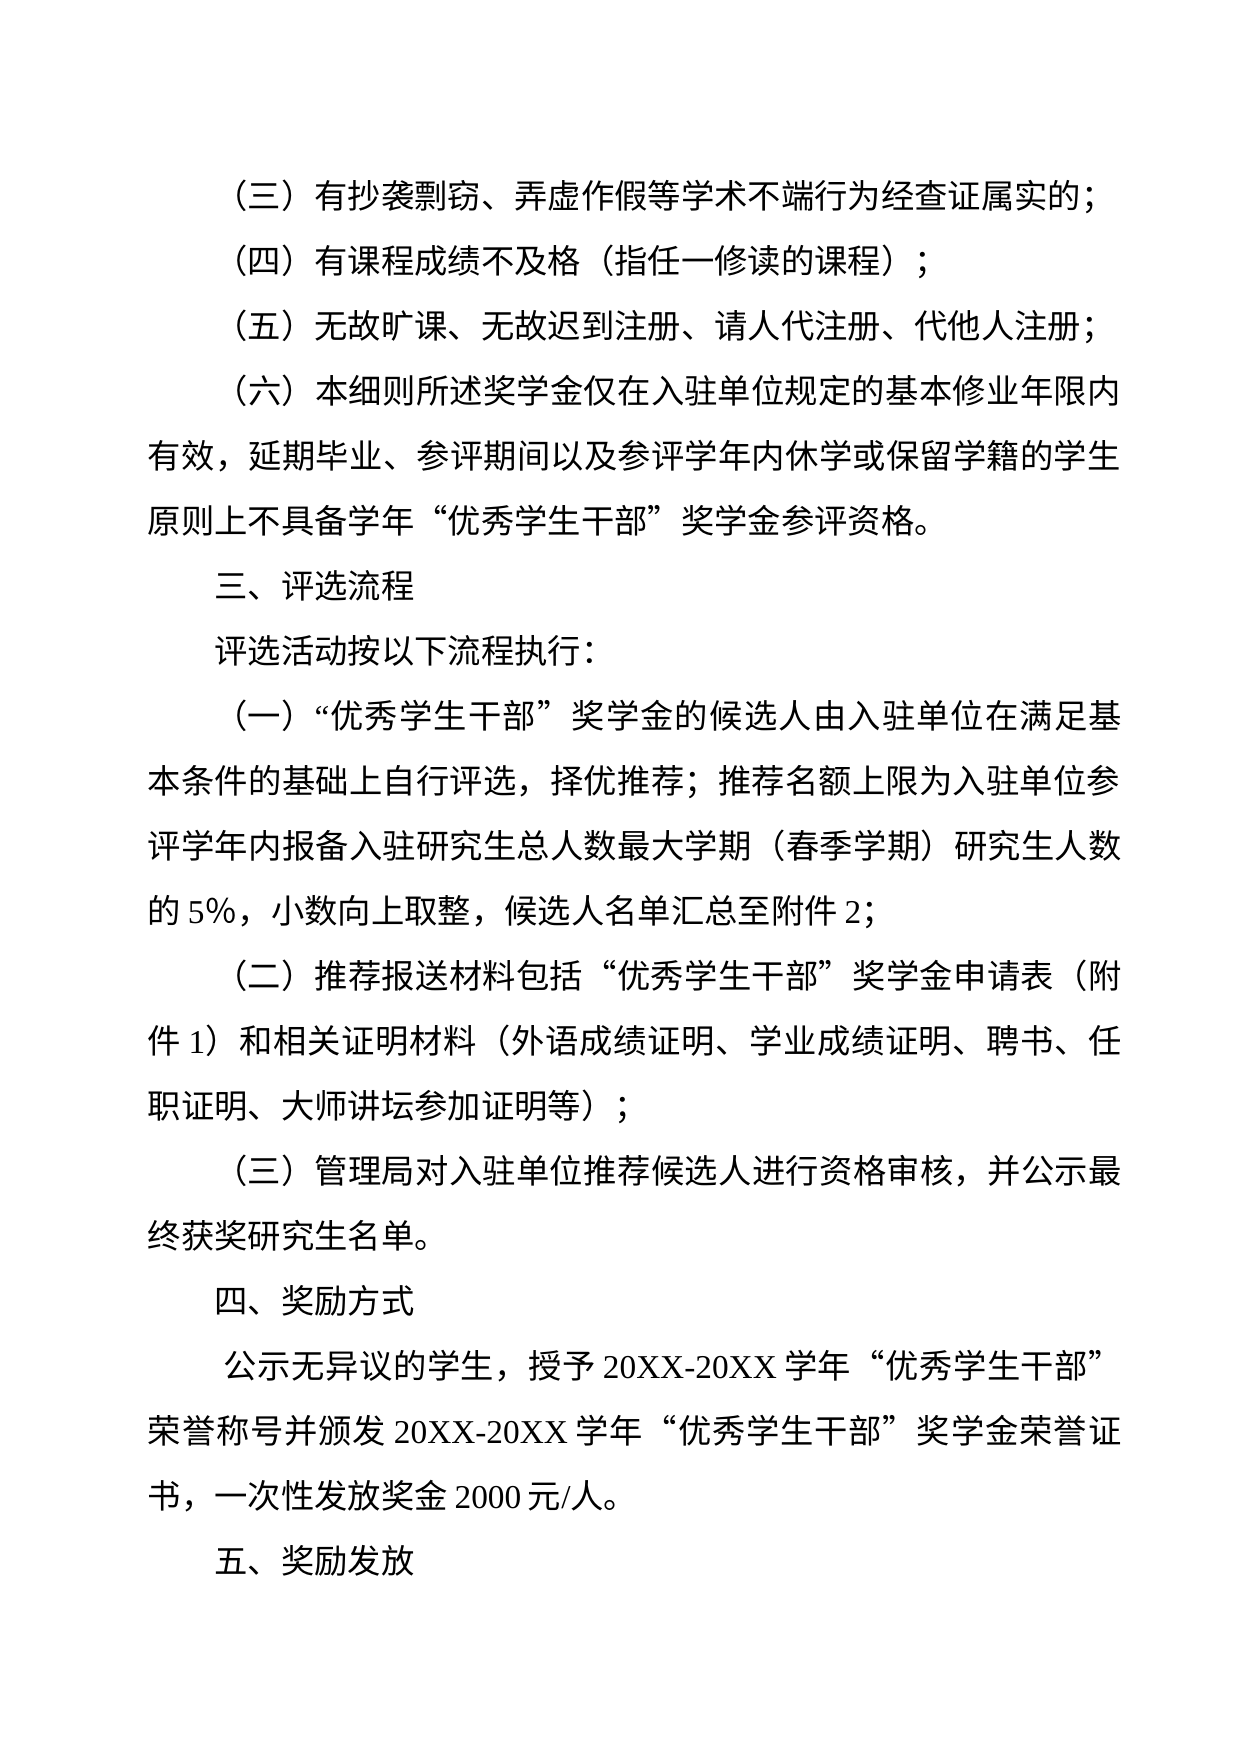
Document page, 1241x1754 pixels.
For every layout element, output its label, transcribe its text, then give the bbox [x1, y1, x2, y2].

list 奖励发放 [148, 1527, 1122, 1592]
list 管理局对入驻单位推荐候选人进行资格审核，并公示最终获奖研究生名单。 [148, 1137, 1122, 1267]
text 公示无异议的学生，授予20XX-20XX学年“优秀学生干部”荣誉称号并颁发20XX-20XX学年“优秀学生干部”奖学金荣誉证书，一次性发放奖金2000元/人。 [148, 1332, 1122, 1527]
text 评选活动按以下流程执行： [148, 617, 1122, 682]
list （三）有抄袭剽窃、弄虚作假等学术不端行为经查证属实的； [148, 162, 1122, 227]
list “优秀学生干部”奖学金的候选人由入驻单位在满足基本条件的基础上自行评选，择优推荐；推荐名额上限为入驻单位参评学年内报备入驻研究生总人数最大学期（春季学期）研究生人数的5％，小数向上取整，候选人名单汇总至附件2； [148, 682, 1122, 942]
list 推荐报送材料包括“优秀学生干部”奖学金申请表（附件1）和相关证明材料（外语成绩证明、学业成绩证明、聘书、任职证明、大师讲坛参加证明等）； [148, 942, 1122, 1137]
list （六）本细则所述奖学金仅在入驻单位规定的基本修业年限内有效，延期毕业、参评期间以及参评学年内休学或保留学籍的学生原则上不具备学年“优秀学生干部”奖学金参评资格。 [148, 357, 1122, 552]
list （四）有课程成绩不及格（指任一修读的课程）； [148, 227, 1122, 292]
list 奖励方式 [148, 1267, 1122, 1332]
text 三、评选流程 [148, 552, 1122, 617]
list （五）无故旷课、无故迟到注册、请人代注册、代他人注册； [148, 292, 1122, 357]
